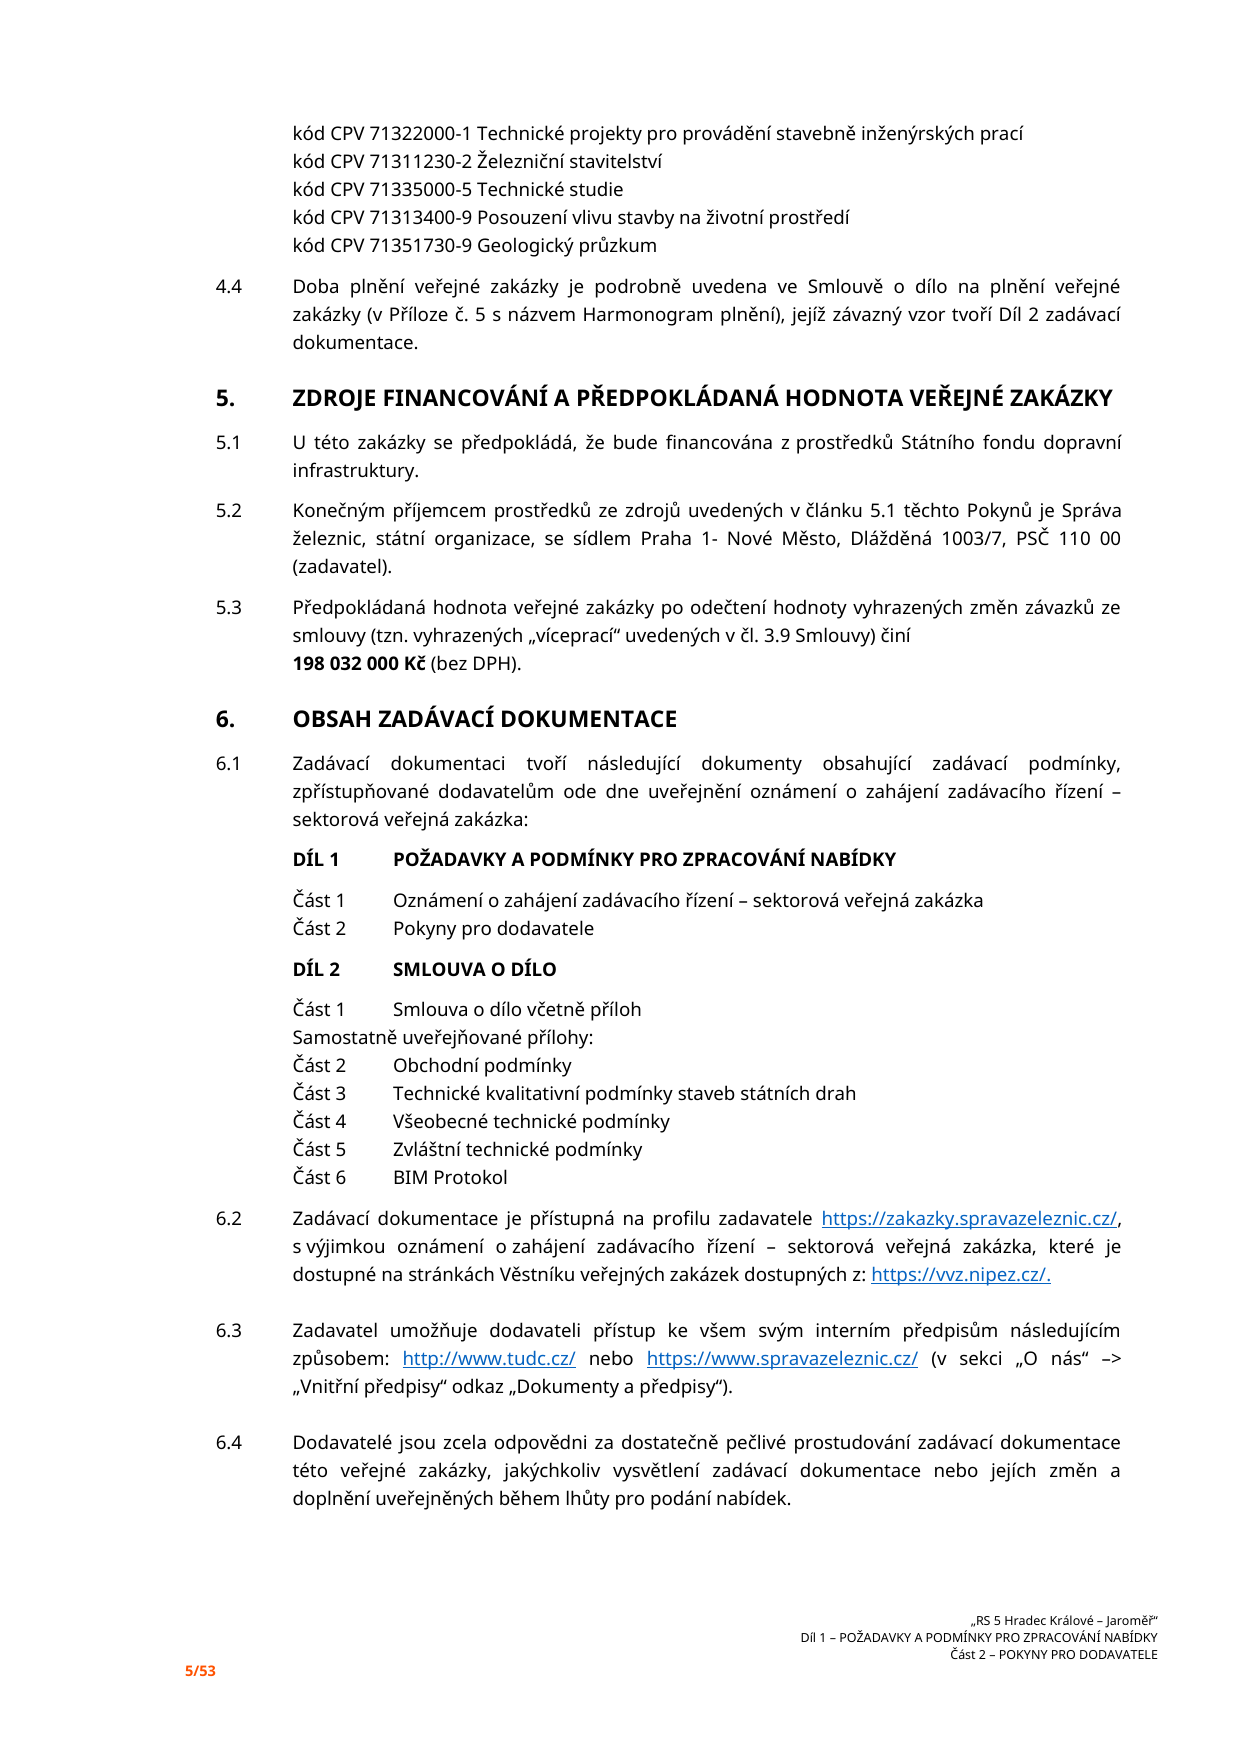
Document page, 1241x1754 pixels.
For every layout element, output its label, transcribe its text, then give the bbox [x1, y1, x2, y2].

list 198 032 000 Kč (bez DPH). [292, 650, 1122, 676]
list Samostatně uveřejňované přílohy: [292, 1024, 1122, 1050]
text OBSAH ZADÁVACÍ DOKUMENTACE [216, 703, 1122, 734]
list kód CPV 71335000-5 Technické studie [292, 177, 1122, 202]
list kód CPV 71351730-9 Geologický průzkum [292, 233, 1122, 258]
text Zadavatel umožňuje dodavateli přístup ke všem svým interním předpisům následujícím způsobem: http://www.tudc.cz/ nebo https://www.spravazeleznic.cz/ (v sekci „O nás“ –> „Vnitřní předpisy“ odkaz „Dokumenty a předpisy“). [216, 1317, 1122, 1399]
text Část 6 BIM Protokol [292, 1164, 1122, 1190]
text Předpokládaná hodnota veřejné zakázky po odečtení hodnoty vyhrazených změn závazků ze smlouvy (tzn. vyhrazených „víceprací“ uvedených v čl. 3.9 Smlouvy) činí [216, 594, 1122, 648]
list kód CPV 71313400-9 Posouzení vlivu stavby na životní prostředí [292, 205, 1122, 230]
list kód CPV 71311230-2 Železniční stavitelství [292, 149, 1122, 174]
text DÍL 2 SMLOUVA O DÍLO [292, 956, 1122, 981]
text Zadávací dokumentace je přístupná na profilu zadavatele https://zakazky.spravazeleznic.cz/, s výjimkou oznámení o zahájení zadávacího řízení – sektorová veřejná zakázka, které je dostupné na stránkách Věstníku veřejných zakázek dostupných z: https://vvz.nipez.cz/. [216, 1205, 1122, 1287]
text Konečným příjemcem prostředků ze zdrojů uvedených v článku 5.1 těchto Pokynů je Správa železnic, státní organizace, se sídlem Praha 1- Nové Město, Dlážděná 1003/7, PSČ 110 00 (zadavatel). [216, 498, 1122, 579]
text Dodavatelé jsou zcela odpovědni za dostatečně pečlivé prostudování zadávací dokumentace této veřejné zakázky, jakýchkoliv vysvětlení zadávací dokumentace nebo jejích změn a doplnění uveřejněných během lhůty pro podání nabídek. [216, 1429, 1122, 1511]
text DÍL 1 POŽADAVKY A PODMÍNKY PRO ZPRACOVÁNÍ NABÍDKY [292, 847, 1122, 872]
text Část 1 Smlouva o dílo včetně příloh [292, 996, 1122, 1022]
text Část 4 Všeobecné technické podmínky [292, 1108, 1122, 1134]
text Část 2 Obchodní podmínky [292, 1052, 1122, 1078]
text Část 2 Pokyny pro dodavatele [292, 915, 1122, 941]
text ZDROJE FINANCOVÁNÍ a PŘEDPOKLÁDANÁ HODNOTA VEŘEJNÉ ZAKÁZKY [216, 382, 1122, 413]
list kód CPV 71322000-1 Technické projekty pro provádění stavebně inženýrských prací [292, 121, 1122, 146]
text Část 3 Technické kvalitativní podmínky staveb státních drah [292, 1080, 1122, 1106]
text Část 1 Oznámení o zahájení zadávacího řízení – sektorová veřejná zakázka [292, 887, 1122, 913]
text Část 5 Zvláštní technické podmínky [292, 1136, 1122, 1162]
text Zadávací dokumentaci tvoří následující dokumenty obsahující zadávací podmínky, zpřístupňované dodavatelům ode dne uveřejnění oznámení o zahájení zadávacího řízení – sektorová veřejná zakázka: [216, 750, 1122, 832]
text Doba plnění veřejné zakázky je podrobně uvedena ve Smlouvě o dílo na plnění veřejné zakázky (v Příloze č. 5 s názvem Harmonogram plnění), jejíž závazný vzor tvoří Díl 2 zadávací dokumentace. [216, 273, 1122, 355]
text U této zakázky se předpokládá, že bude financována z prostředků Státního fondu dopravní infrastruktury. [216, 429, 1122, 483]
